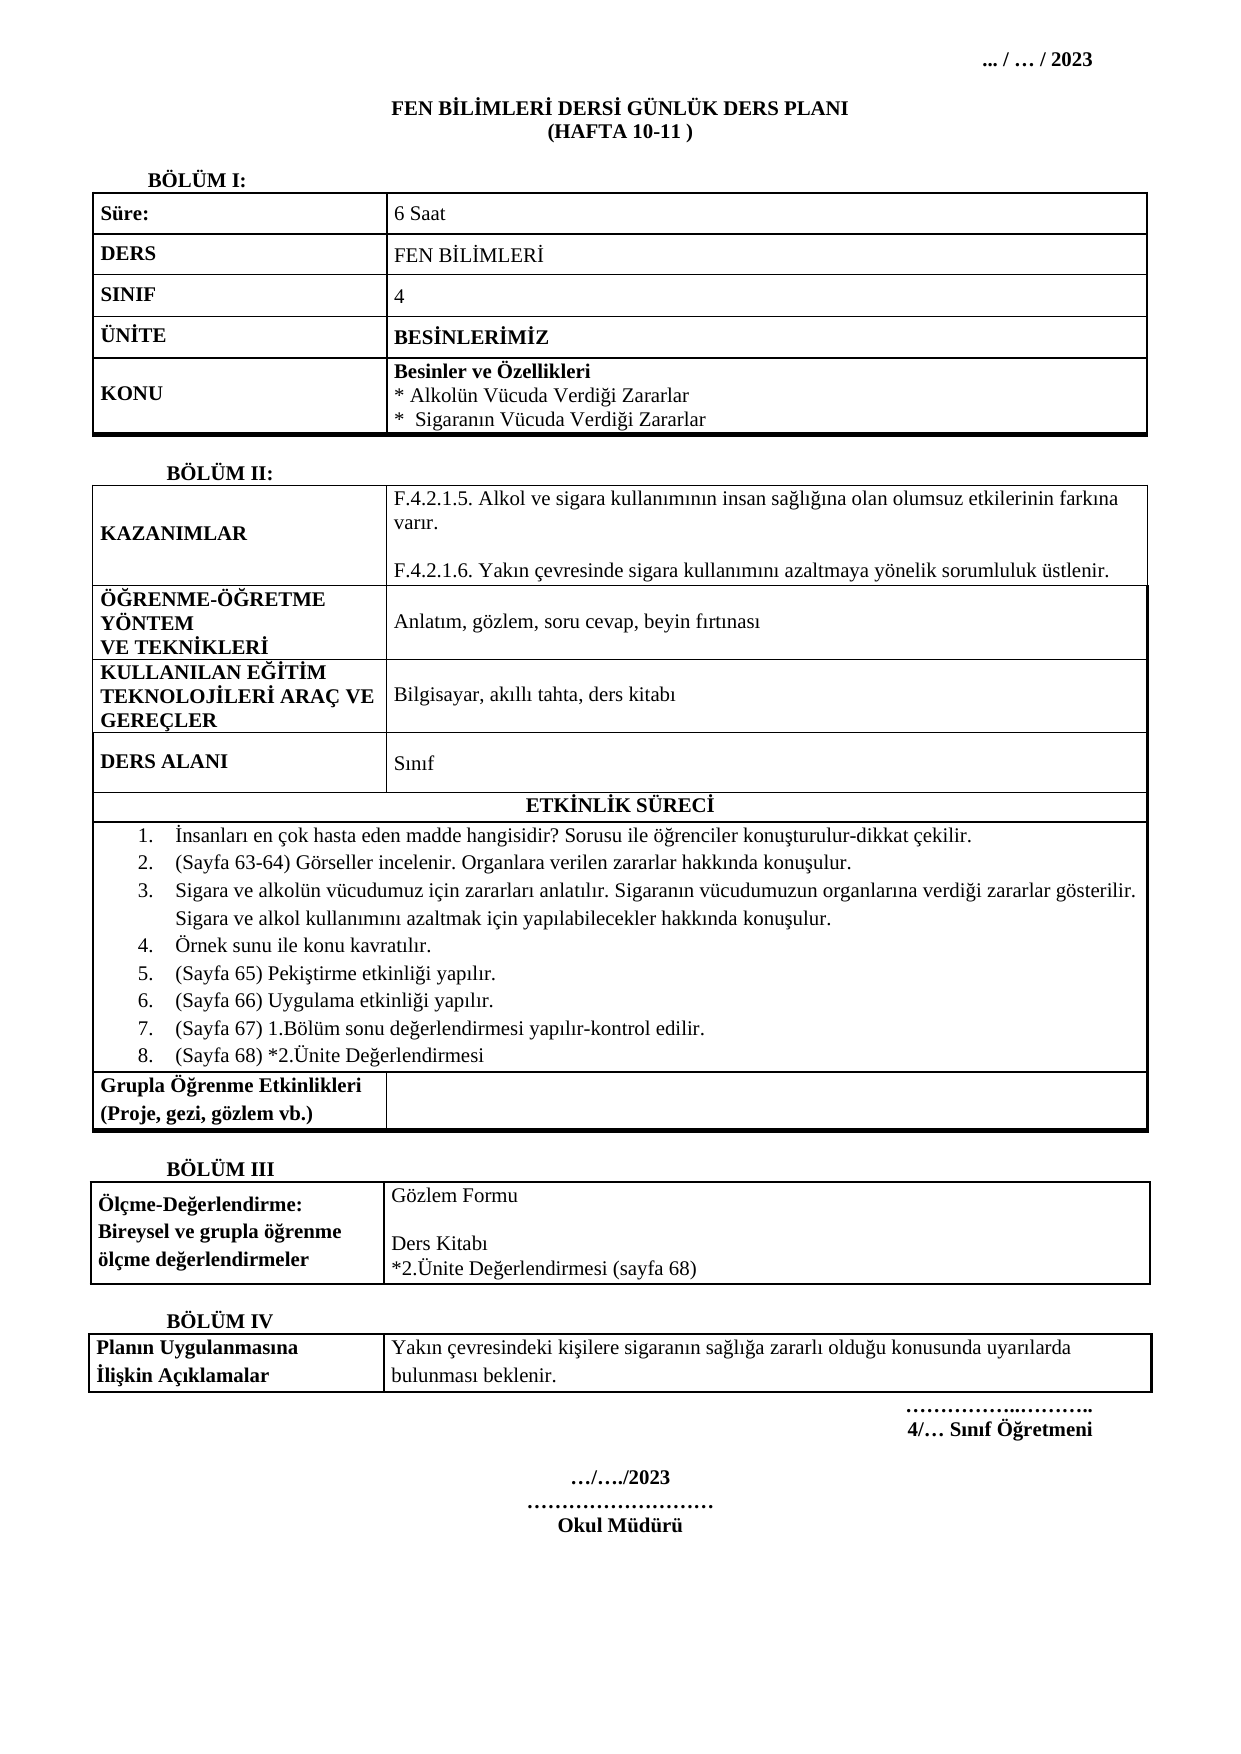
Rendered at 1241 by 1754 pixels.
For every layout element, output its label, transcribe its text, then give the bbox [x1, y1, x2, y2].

table_cell Bilgisayar, akıllı tahta, ders kitabı [387, 660, 1146, 732]
table_cell İnsanları en çok hasta eden madde hangisidir? Sorusu ile öğrenciler konuşturulur-dikkat çekilir. (Sayfa 63-64) Görseller incelenir. Organlara verilen zararlar hakkında konuşulur. Sigara ve alkolün vücudumuz için zararları anlatılır. Sigaranın vücudumuzun organlarına verdiği zararlar gösterilir. Sigara ve alkol kullanımını azaltmak için yapılabilecekler hakkında konuşulur. Örnek sunu ile konu kavratılır. (Sayfa 65) Pekiştirme etkinliği yapılır. (Sayfa 66) Uygulama etkinliği yapılır. (Sayfa 67) 1.Bölüm sonu değerlendirmesi yapılır-kontrol edilir. (Sayfa 68) *2.Ünite Değerlendirmesi [94, 823, 1146, 1071]
table_cell DERS ALANI [94, 733, 386, 791]
table_cell Anlatım, gözlem, soru cevap, beyin fırtınası [387, 586, 1146, 659]
table_cell [387, 1073, 1146, 1128]
text …/…./2023 [148, 1465, 1092, 1489]
text BÖLÜM II: [148, 461, 1092, 484]
table_header KAZANIMLAR [93, 486, 386, 585]
table_cell FEN BİLİMLERİ [388, 235, 1146, 274]
text (HAFTA 10-11 ) [148, 119, 1092, 143]
text ……………………… [148, 1489, 1092, 1513]
table_header Ölçme-Değerlendirme: Bireysel ve grupla öğrenme ölçme değerlendirmeler [92, 1183, 383, 1283]
table_header Yakın çevresindeki kişilere sigaranın sağlığa zararlı olduğu konusunda uyarılarda bulunması beklenir. [385, 1335, 1150, 1391]
table_cell 4 [388, 275, 1146, 316]
text FEN BİLİMLERİ DERSİ GÜNLÜK DERS PLANI [148, 95, 1092, 119]
table_cell DERS [94, 235, 386, 274]
subtitle BÖLÜM III [148, 1157, 1092, 1181]
table_cell ÜNİTE [94, 317, 386, 357]
table_cell Sınıf [387, 733, 1146, 791]
table_cell Besinler ve Özellikleri * Alkolün Vücuda Verdiği Zararlar * Sigaranın Vücuda Verdiği Zararlar [388, 359, 1146, 432]
table_cell ETKİNLİK SÜRECİ [94, 793, 1146, 821]
table_cell Grupla Öğrenme Etkinlikleri (Proje, gezi, gözlem vb.) [94, 1073, 386, 1128]
table_cell KONU [94, 359, 386, 432]
table_cell BESİNLERİMİZ [388, 317, 1146, 357]
table_header 6 Saat [388, 194, 1146, 233]
subtitle BÖLÜM IV [148, 1309, 1092, 1333]
text ……………..……….. [148, 1393, 1092, 1417]
table_header Planın Uygulanmasına İlişkin Açıklamalar [90, 1335, 383, 1391]
table_header F.4.2.1.5. Alkol ve sigara kullanımının insan sağlığına olan olumsuz etkilerinin farkına varır. F.4.2.1.6. Yakın çevresinde sigara kullanımını azaltmaya yönelik sorumluluk üstlenir. [387, 486, 1147, 585]
text ... / … / 2023 [148, 47, 1092, 71]
table_header Süre: [94, 194, 386, 233]
table_header Gözlem Formu Ders Kitabı *2.Ünite Değerlendirmesi (sayfa 68) [385, 1183, 1149, 1283]
table_cell SINIF [94, 275, 386, 316]
text BÖLÜM I: [148, 168, 1092, 192]
table_cell KULLANILAN EĞİTİM TEKNOLOJİLERİ ARAÇ VE GEREÇLER [93, 660, 386, 732]
text 4/… Sınıf Öğretmeni [148, 1417, 1092, 1441]
table_cell ÖĞRENME-ÖĞRETME YÖNTEM VE TEKNİKLERİ [93, 586, 386, 659]
text Okul Müdürü [148, 1513, 1092, 1537]
